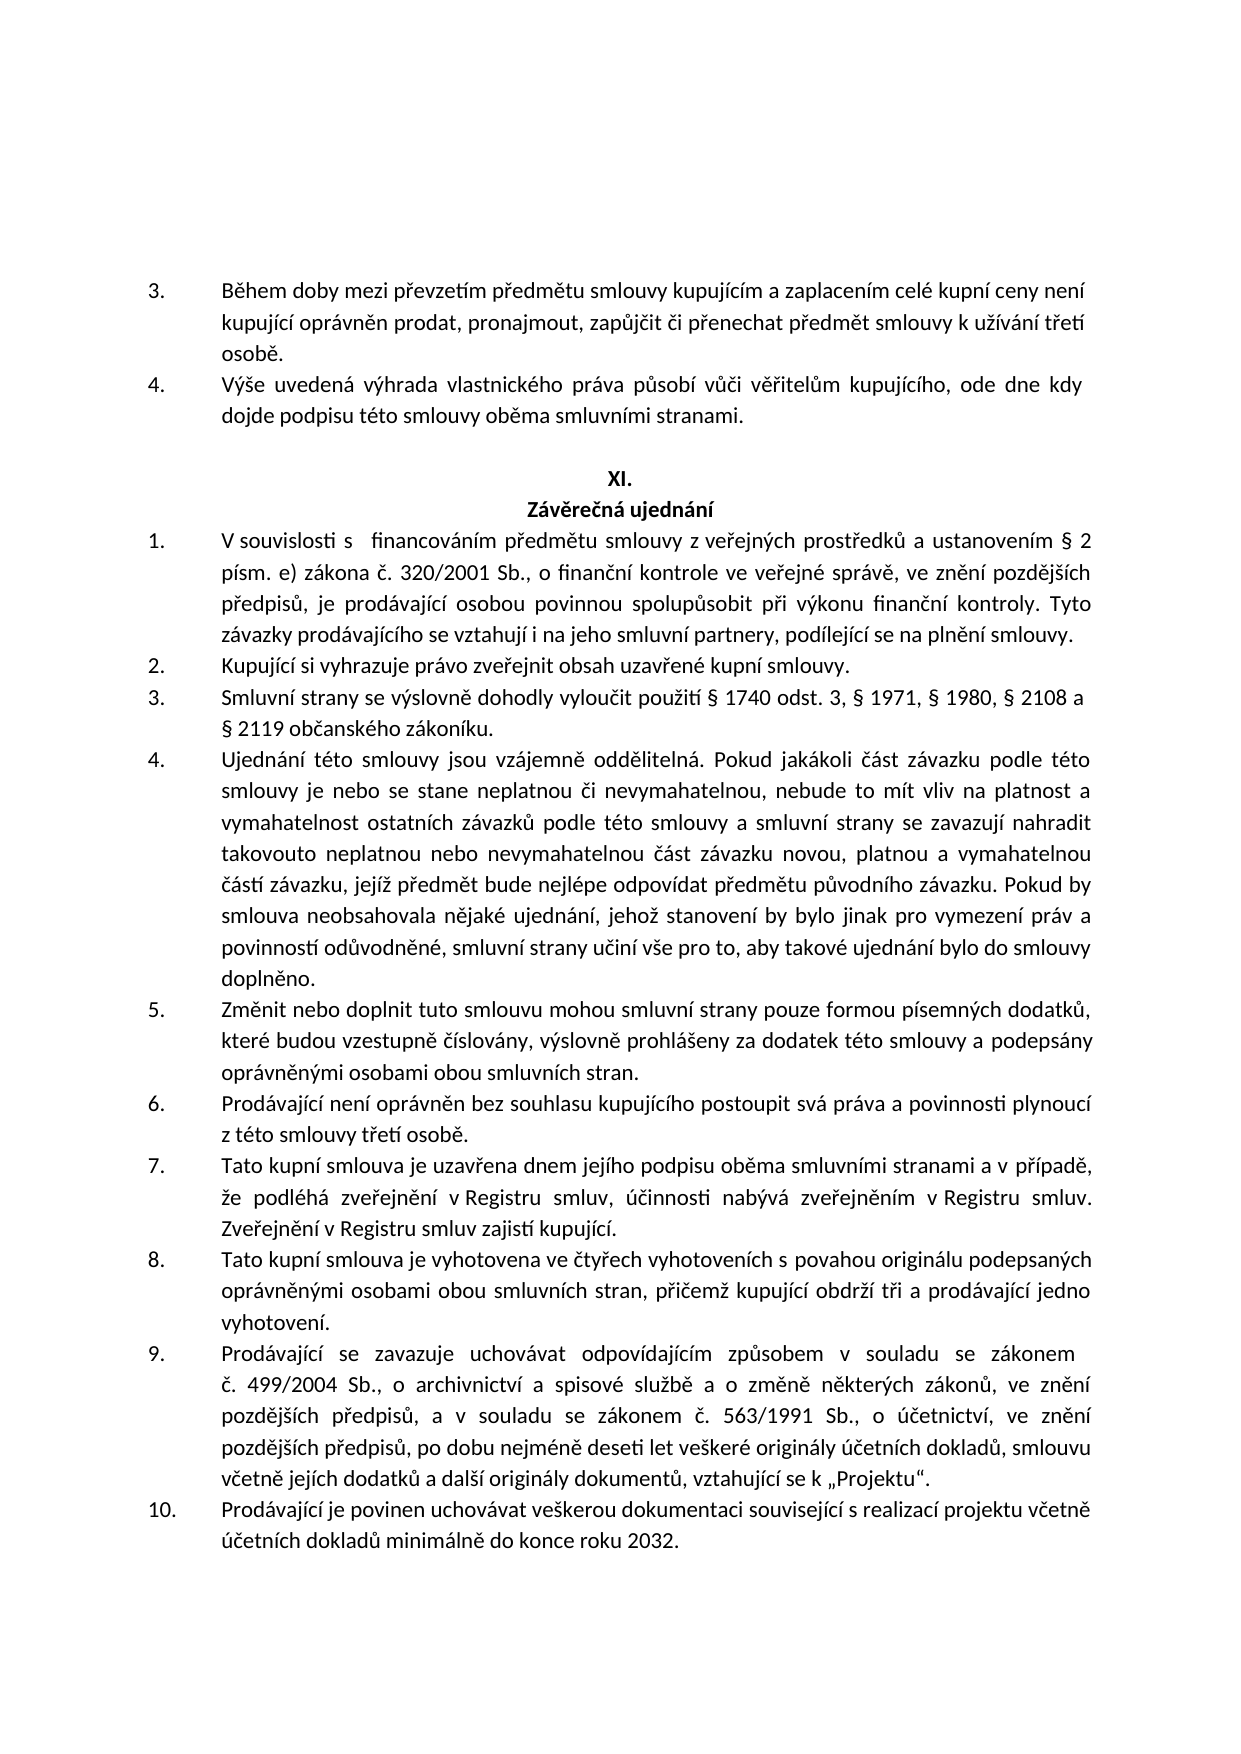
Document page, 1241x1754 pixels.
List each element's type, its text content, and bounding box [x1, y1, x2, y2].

text 3. Během doby mezi převzetím předmětu smlouvy kupujícím a zaplacením celé kupní ceny není kupující oprávněn prodat, pronajmout, zapůjčit či přenechat předmět smlouvy k užívání třetí osobě. [148, 274, 1093, 368]
text 3. Smluvní strany se výslovně dohodly vyloučit použití § 1740 odst. 3, § 1971, § 1980, § 2108 a § 2119 občanského zákoníku. [148, 680, 1093, 743]
text 2. Kupující si vyhrazuje právo zveřejnit obsah uzavřené kupní smlouvy. [148, 649, 1093, 680]
text 1. V souvislosti s financováním předmětu smlouvy z veřejných prostředků a ustanovením § 2 písm. e) zákona č. 320/2001 Sb., o finanční kontrole ve veřejné správě, ve znění pozdějších předpisů, je prodávající osobou povinnou spolupůsobit při výkonu finanční kontroly. Tyto závazky prodávajícího se vztahují i na jeho smluvní partnery, podílející se na plnění smlouvy. [148, 524, 1093, 649]
list 10. Prodávající je povinen uchovávat veškerou dokumentaci související s realizací projektu včetně účetních dokladů minimálně do konce roku 2032. [148, 1493, 1093, 1555]
text Závěrečná ujednání [148, 493, 1093, 524]
text 5. Změnit nebo doplnit tuto smlouvu mohou smluvní strany pouze formou písemných dodatků, které budou vzestupně číslovány, výslovně prohlášeny za dodatek této smlouvy a podepsány oprávněnými osobami obou smluvních stran. [148, 993, 1093, 1086]
list 8. Tato kupní smlouva je vyhotovena ve čtyřech vyhotoveních s povahou originálu podepsaných oprávněnými osobami obou smluvních stran, přičemž kupující obdrží tři a prodávající jedno vyhotovení. [148, 1243, 1093, 1336]
text 4. Ujednání této smlouvy jsou vzájemně oddělitelná. Pokud jakákoli část závazku podle této smlouvy je nebo se stane neplatnou či nevymahatelnou, nebude to mít vliv na platnost a vymahatelnost ostatních závazků podle této smlouvy a smluvní strany se zavazují nahradit takovouto neplatnou nebo nevymahatelnou část závazku novou, platnou a vymahatelnou částí závazku, jejíž předmět bude nejlépe odpovídat předmětu původního závazku. Pokud by smlouva neobsahovala nějaké ujednání, jehož stanovení by bylo jinak pro vymezení práv a povinností odůvodněné, smluvní strany učiní vše pro to, aby takové ujednání bylo do smlouvy doplněno. [148, 743, 1093, 993]
text 4. Výše uvedená výhrada vlastnického práva působí vůči věřitelům kupujícího, ode dne kdy dojde podpisu této smlouvy oběma smluvními stranami. [148, 368, 1093, 430]
list 7. Tato kupní smlouva je uzavřena dnem jejího podpisu oběma smluvními stranami a v případě, že podléhá zveřejnění v Registru smluv, účinnosti nabývá zveřejněním v Registru smluv. Zveřejnění v Registru smluv zajistí kupující. [148, 1149, 1093, 1243]
text XI. [148, 461, 1093, 493]
list 9. Prodávající se zavazuje uchovávat odpovídajícím způsobem v souladu se zákonem č. 499/2004 Sb., o archivnictví a spisové službě a o změně některých zákonů, ve znění pozdějších předpisů, a v souladu se zákonem č. 563/1991 Sb., o účetnictví, ve znění pozdějších předpisů, po dobu nejméně deseti let veškeré originály účetních dokladů, smlouvu včetně jejích dodatků a další originály dokumentů, vztahující se k „Projektu“. [148, 1336, 1093, 1493]
list 6. Prodávající není oprávněn bez souhlasu kupujícího postoupit svá práva a povinnosti plynoucí z této smlouvy třetí osobě. [148, 1086, 1093, 1149]
